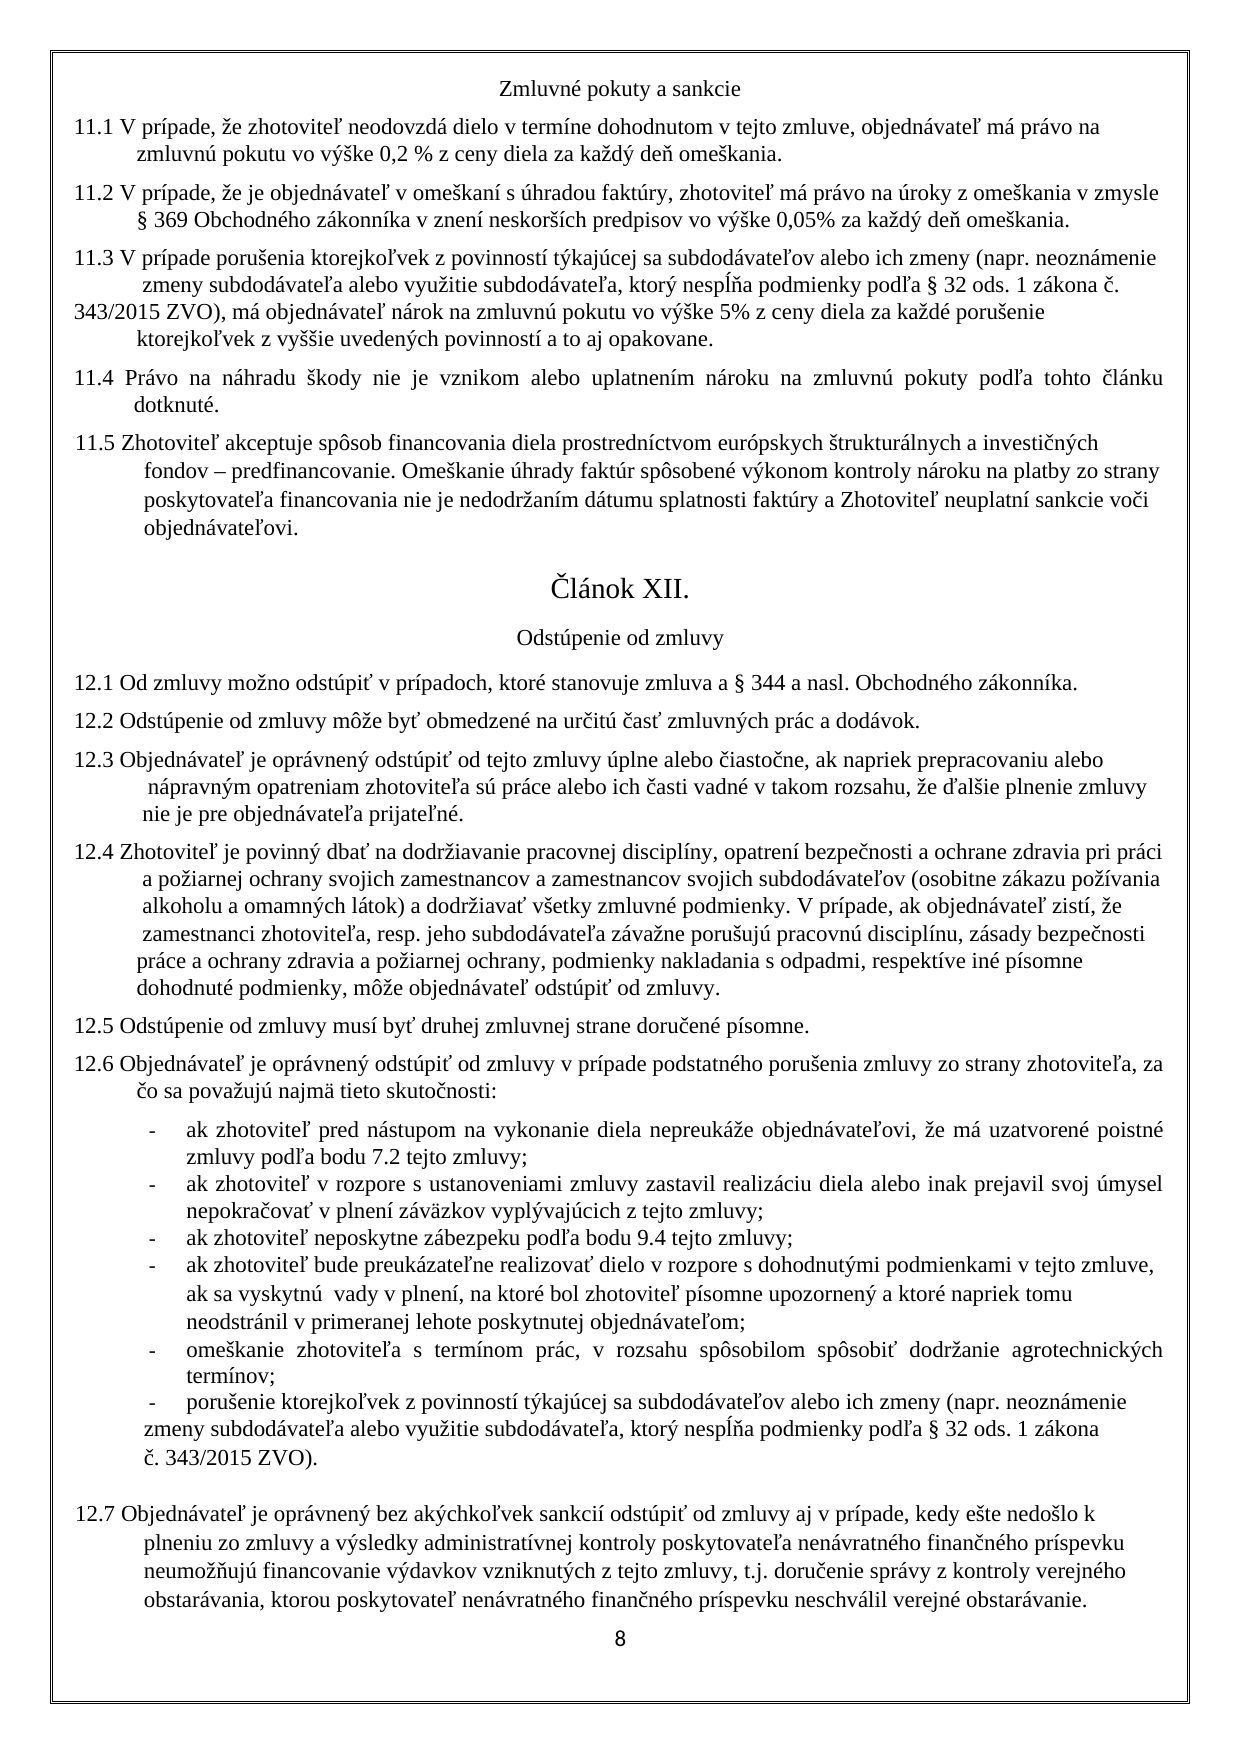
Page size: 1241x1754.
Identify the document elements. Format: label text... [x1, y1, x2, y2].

text Článok XII. [75, 571, 1165, 605]
text čo sa považujú najmä tieto skutočnosti: [73, 1077, 1165, 1104]
text 11.5 Zhotoviteľ akceptuje spôsob financovania diela prostredníctvom európskych štrukturálnych a investičných [75, 429, 1165, 455]
text 12.1 Od zmluvy možno odstúpiť v prípadoch, ktoré stanovuje zmluva a § 344 a nasl. Obchodného zákonníka. [73, 669, 1165, 696]
text dohodnuté podmienky, môže objednávateľ odstúpiť od zmluvy. [73, 974, 1165, 1000]
text nápravným opatreniam zhotoviteľa sú práce alebo ich časti vadné v takom rozsahu, že ďalšie plnenie zmluvy [73, 773, 1165, 799]
list ak zhotoviteľ v rozpore s ustanoveniami zmluvy zastavil realizáciu diela alebo inak prejavil svoj úmysel nepokračovať v plnení záväzkov vyplývajúcich z tejto zmluvy; [149, 1170, 1165, 1223]
text 11.2 V prípade, že je objednávateľ v omeškaní s úhradou faktúry, zhotoviteľ má právo na úroky z omeškania v zmysle [73, 179, 1165, 205]
text fondov – predfinancovanie. Omeškanie úhrady faktúr spôsobené výkonom kontroly nároku na platby zo strany [75, 457, 1165, 484]
text č. 343/2015 ZVO). [75, 1444, 1165, 1470]
text plneniu zo zmluvy a výsledky administratívnej kontroly poskytovateľa nenávratného finančného príspevku [75, 1529, 1157, 1555]
text a požiarnej ochrany svojich zamestnancov a zamestnancov svojich subdodávateľov (osobitne zákazu požívania [73, 865, 1165, 892]
text objednávateľovi. [75, 514, 1165, 541]
text 12.5 Odstúpenie od zmluvy musí byť druhej zmluvnej strane doručené písomne. [73, 1012, 1165, 1038]
text 12.3 Objednávateľ je oprávnený odstúpiť od tejto zmluvy úplne alebo čiastočne, ak napriek prepracovaniu alebo [73, 746, 1165, 772]
text zmeny subdodávateľa alebo využitie subdodávateľa, ktorý nespĺňa podmienky podľa § 32 ods. 1 zákona č. [73, 271, 1165, 297]
text 11.1 V prípade, že zhotoviteľ neodovzdá dielo v termíne dohodnutom v tejto zmluve, objednávateľ má právo na [73, 113, 1165, 139]
list ak zhotoviteľ bude preukázateľne realizovať dielo v rozpore s dohodnutými podmienkami v tejto zmluve, ak sa vyskytnú vady v plnení, na ktoré bol zhotoviteľ písomne upozornený a ktoré napriek tomu neodstránil v primeranej lehote poskytnutej objednávateľom; [149, 1251, 1165, 1334]
text práce a ochrany zdravia a požiarnej ochrany, podmienky nakladania s odpadmi, respektíve iné písomne [73, 947, 1165, 973]
text 11.3 V prípade porušenia ktorejkoľvek z povinností týkajúcej sa subdodávateľov alebo ich zmeny (napr. neoznámenie [73, 244, 1165, 270]
text 12.7 Objednávateľ je oprávnený bez akýchkoľvek sankcií odstúpiť od zmluvy aj v prípade, kedy ešte nedošlo k [75, 1501, 1157, 1527]
list ak zhotoviteľ pred nástupom na vykonanie diela nepreukáže objednávateľovi, že má uzatvorené poistné zmluvy podľa bodu 7.2 tejto zmluvy; [149, 1116, 1165, 1169]
text § 369 Obchodného zákonníka v znení neskorších predpisov vo výške 0,05% za každý deň omeškania. [73, 206, 1165, 232]
text poskytovateľa financovania nie je nedodržaním dátumu splatnosti faktúry a Zhotoviteľ neuplatní sankcie voči [75, 486, 1165, 512]
text 12.6 Objednávateľ je oprávnený odstúpiť od zmluvy v prípade podstatného porušenia zmluvy zo strany zhotoviteľa, za [73, 1050, 1165, 1077]
text zamestnanci zhotoviteľa, resp. jeho subdodávateľa závažne porušujú pracovnú disciplínu, zásady bezpečnosti [73, 919, 1165, 946]
text Odstúpenie od zmluvy [75, 624, 1165, 650]
list ak zhotoviteľ neposkytne zábezpeku podľa bodu 9.4 tejto zmluvy; [149, 1224, 1165, 1251]
text 12.2 Odstúpenie od zmluvy môže byť obmedzené na určitú časť zmluvných prác a dodávok. [73, 707, 1165, 734]
text 12.4 Zhotoviteľ je povinný dbať na dodržiavanie pracovnej disciplíny, opatrení bezpečnosti a ochrane zdravia pri práci [73, 838, 1165, 865]
text 343/2015 ZVO), má objednávateľ nárok na zmluvnú pokutu vo výške 5% z ceny diela za každé porušenie [73, 298, 1165, 324]
list porušenie ktorejkoľvek z povinností týkajúcej sa subdodávateľov alebo ich zmeny (napr. neoznámenie [149, 1388, 1165, 1414]
text ktorejkoľvek z vyššie uvedených povinností a to aj opakovane. [73, 325, 1165, 352]
text obstarávania, ktorou poskytovateľ nenávratného finančného príspevku neschválil verejné obstarávanie. [75, 1586, 1157, 1612]
text alkoholu a omamných látok) a dodržiavať všetky zmluvné podmienky. V prípade, ak objednávateľ zistí, že [73, 892, 1165, 919]
text nie je pre objednávateľa prijateľné. [73, 800, 1165, 826]
text zmluvnú pokutu vo výške 0,2 % z ceny diela za každý deň omeškania. [73, 140, 1165, 167]
text neumožňujú financovanie výdavkov vzniknutých z tejto zmluvy, t.j. doručenie správy z kontroly verejného [75, 1557, 1157, 1584]
text zmeny subdodávateľa alebo využitie subdodávateľa, ktorý nespĺňa podmienky podľa § 32 ods. 1 zákona [75, 1415, 1165, 1442]
text Zmluvné pokuty a sankcie [75, 75, 1164, 101]
list omeškanie zhotoviteľa s termínom prác, v rozsahu spôsobilom spôsobiť dodržanie agrotechnických termínov; [149, 1337, 1165, 1388]
text 11.4 Právo na náhradu škody nie je vznikom alebo uplatnením nároku na zmluvnú pokuty podľa tohto článku dotknuté. [73, 364, 1165, 417]
